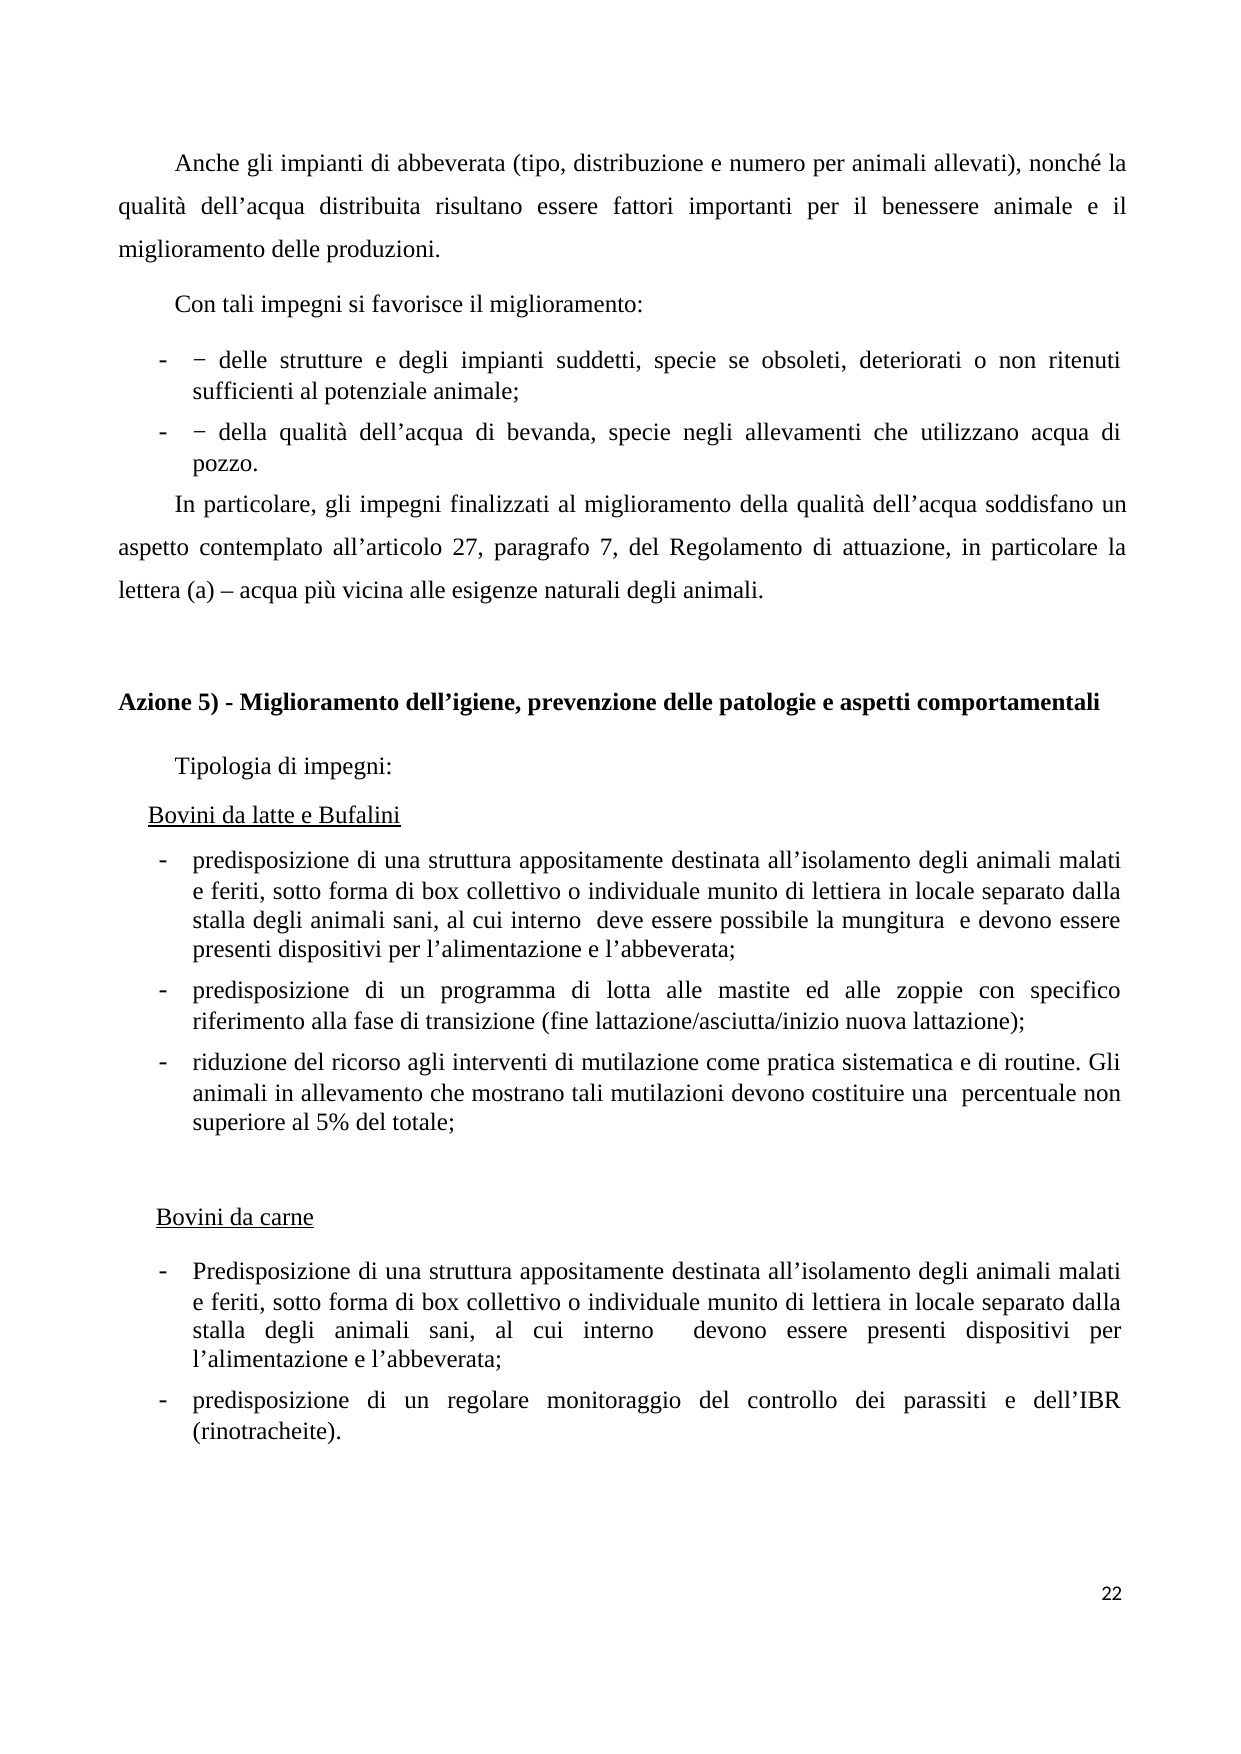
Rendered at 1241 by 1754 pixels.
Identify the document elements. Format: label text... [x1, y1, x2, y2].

list Predisposizione di una struttura appositamente destinata all’isolamento degli animali malati e feriti, sotto forma di box collettivo o individuale munito di lettiera in locale separato dalla stalla degli animali sani, al cui interno devono essere presenti dispositivi per l’alimentazione e l’abbeverata; [155, 1256, 1122, 1373]
list riduzione del ricorso agli interventi di mutilazione come pratica sistematica e di routine. Gli animali in allevamento che mostrano tali mutilazioni devono costituire una percentuale non superiore al 5% del totale; [155, 1047, 1122, 1136]
text Con tali impegni si favorisce il miglioramento: [118, 289, 1128, 318]
text Bovini da latte e Bufalini [118, 800, 1122, 829]
text Tipologia di impegni: [118, 751, 1128, 779]
text Azione 5) - Miglioramento dell’igiene, prevenzione delle patologie e aspetti comportamentali [118, 687, 1122, 716]
text Bovini da carne [156, 1202, 1122, 1231]
list predisposizione di un regolare monitoraggio del controllo dei parassiti e dell’IBR (rinotracheite). [155, 1385, 1122, 1445]
list predisposizione di un programma di lotta alle mastite ed alle zoppie con specifico riferimento alla fase di transizione (fine lattazione/asciutta/inizio nuova lattazione); [155, 975, 1122, 1035]
list − delle strutture e degli impianti suddetti, specie se obsoleti, deteriorati o non ritenuti sufficienti al potenziale animale; [155, 345, 1122, 405]
list predisposizione di una struttura appositamente destinata all’isolamento degli animali malati e feriti, sotto forma di box collettivo o individuale munito di lettiera in locale separato dalla stalla degli animali sani, al cui interno deve essere possibile la mungitura e devono essere presenti dispositivi per l’alimentazione e l’abbeverata; [155, 846, 1122, 963]
text Anche gli impianti di abbeverata (tipo, distribuzione e numero per animali allevati), nonché la qualità dell’acqua distribuita risultano essere fattori importanti per il benessere animale e il miglioramento delle produzioni. [118, 148, 1128, 263]
list − della qualità dell’acqua di bevanda, specie negli allevamenti che utilizzano acqua di pozzo. [155, 417, 1122, 477]
text In particolare, gli impegni finalizzati al miglioramento della qualità dell’acqua soddisfano un aspetto contemplato all’articolo 27, paragrafo 7, del Regolamento di attuazione, in particolare la lettera (a) – acqua più vicina alle esigenze naturali degli animali. [118, 489, 1128, 604]
